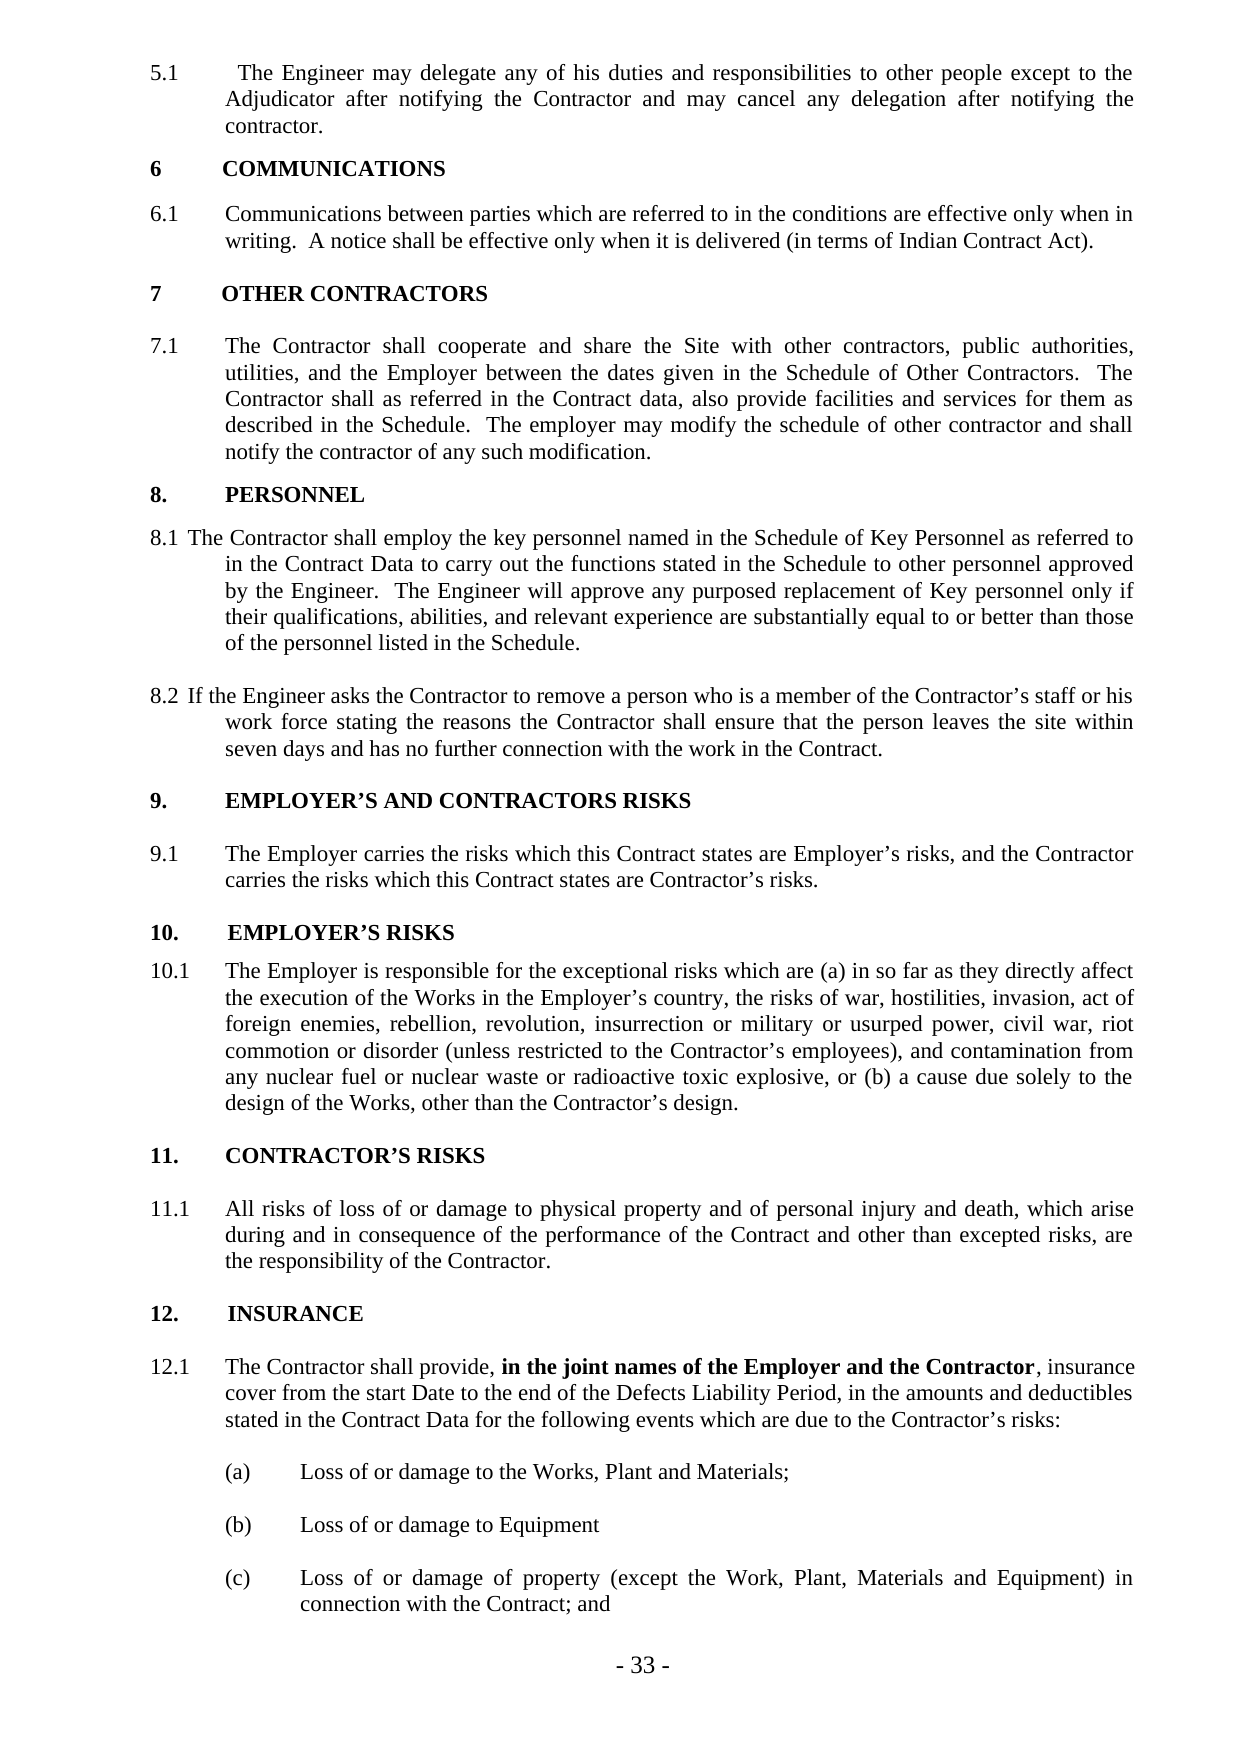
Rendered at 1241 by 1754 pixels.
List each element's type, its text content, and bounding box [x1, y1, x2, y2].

text 9. EMPLOYER’S AND CONTRACTORS RISKS [150, 787, 1135, 814]
list EMPLOYER’S RISKS [150, 919, 1135, 946]
text 8. PERSONNEL [150, 481, 1135, 507]
list Communications between parties which are referred to in the conditions are effective only when in writing. A notice shall be effective only when it is delivered (in terms of Indian Contract Act). [150, 201, 1135, 253]
list Loss of or damage to Equipment [225, 1511, 1135, 1537]
text 7 OTHER CONTRACTORS [150, 279, 1135, 306]
list The Engineer may delegate any of his duties and responsibilities to other people except to the Adjudicator after notifying the Contractor and may cancel any delegation after notifying the contractor. [150, 59, 1135, 138]
list The Contractor shall provide, in the joint names of the Employer and the Contractor, insurance cover from the start Date to the end of the Defects Liability Period, in the amounts and deductibles stated in the Contract Data for the following events which are due to the Contractor’s risks: [150, 1353, 1135, 1432]
list The Contractor shall employ the key personnel named in the Schedule of Key Personnel as referred to in the Contract Data to carry out the functions stated in the Schedule to other personnel approved by the Engineer. The Engineer will approve any purposed replacement of Key personnel only if their qualifications, abilities, and relevant experience are substantially equal to or better than those of the personnel listed in the Schedule. [150, 524, 1135, 656]
list All risks of loss of or damage to physical property and of personal injury and death, which arise during and in consequence of the performance of the Contract and other than excepted risks, are the responsibility of the Contractor. [150, 1195, 1135, 1274]
list COMMUNICATIONS [150, 155, 1135, 181]
list Loss of or damage to the Works, Plant and Materials; [225, 1458, 1135, 1485]
list INSURANCE [150, 1300, 1135, 1327]
text 9.1 The Employer carries the risks which this Contract states are Employer’s risks, and the Contractor carries the risks which this Contract states are Contractor’s risks. [150, 840, 1135, 893]
list The Employer is responsible for the exceptional risks which are (a) in so far as they directly affect the execution of the Works in the Employer’s country, the risks of war, hostilities, invasion, act of foreign enemies, rebellion, revolution, insurrection or military or usurped power, civil war, riot commotion or disorder (unless restricted to the Contractor’s employees), and contamination from any nuclear fuel or nuclear waste or radioactive toxic explosive, or (b) a cause due solely to the design of the Works, other than the Contractor’s design. [150, 958, 1135, 1116]
text 7.1 The Contractor shall cooperate and share the Site with other contractors, public authorities, utilities, and the Employer between the dates given in the Schedule of Other Contractors. The Contractor shall as referred in the Contract data, also provide facilities and services for them as described in the Schedule. The employer may modify the schedule of other contractor and shall notify the contractor of any such modification. [150, 332, 1135, 464]
list Loss of or damage of property (except the Work, Plant, Materials and Equipment) in connection with the Contract; and [225, 1564, 1135, 1616]
list If the Engineer asks the Contractor to remove a person who is a member of the Contractor’s staff or his work force stating the reasons the Contractor shall ensure that the person leaves the site within seven days and has no further connection with the work in the Contract. [150, 682, 1135, 761]
list CONTRACTOR’S RISKS [150, 1142, 1135, 1168]
